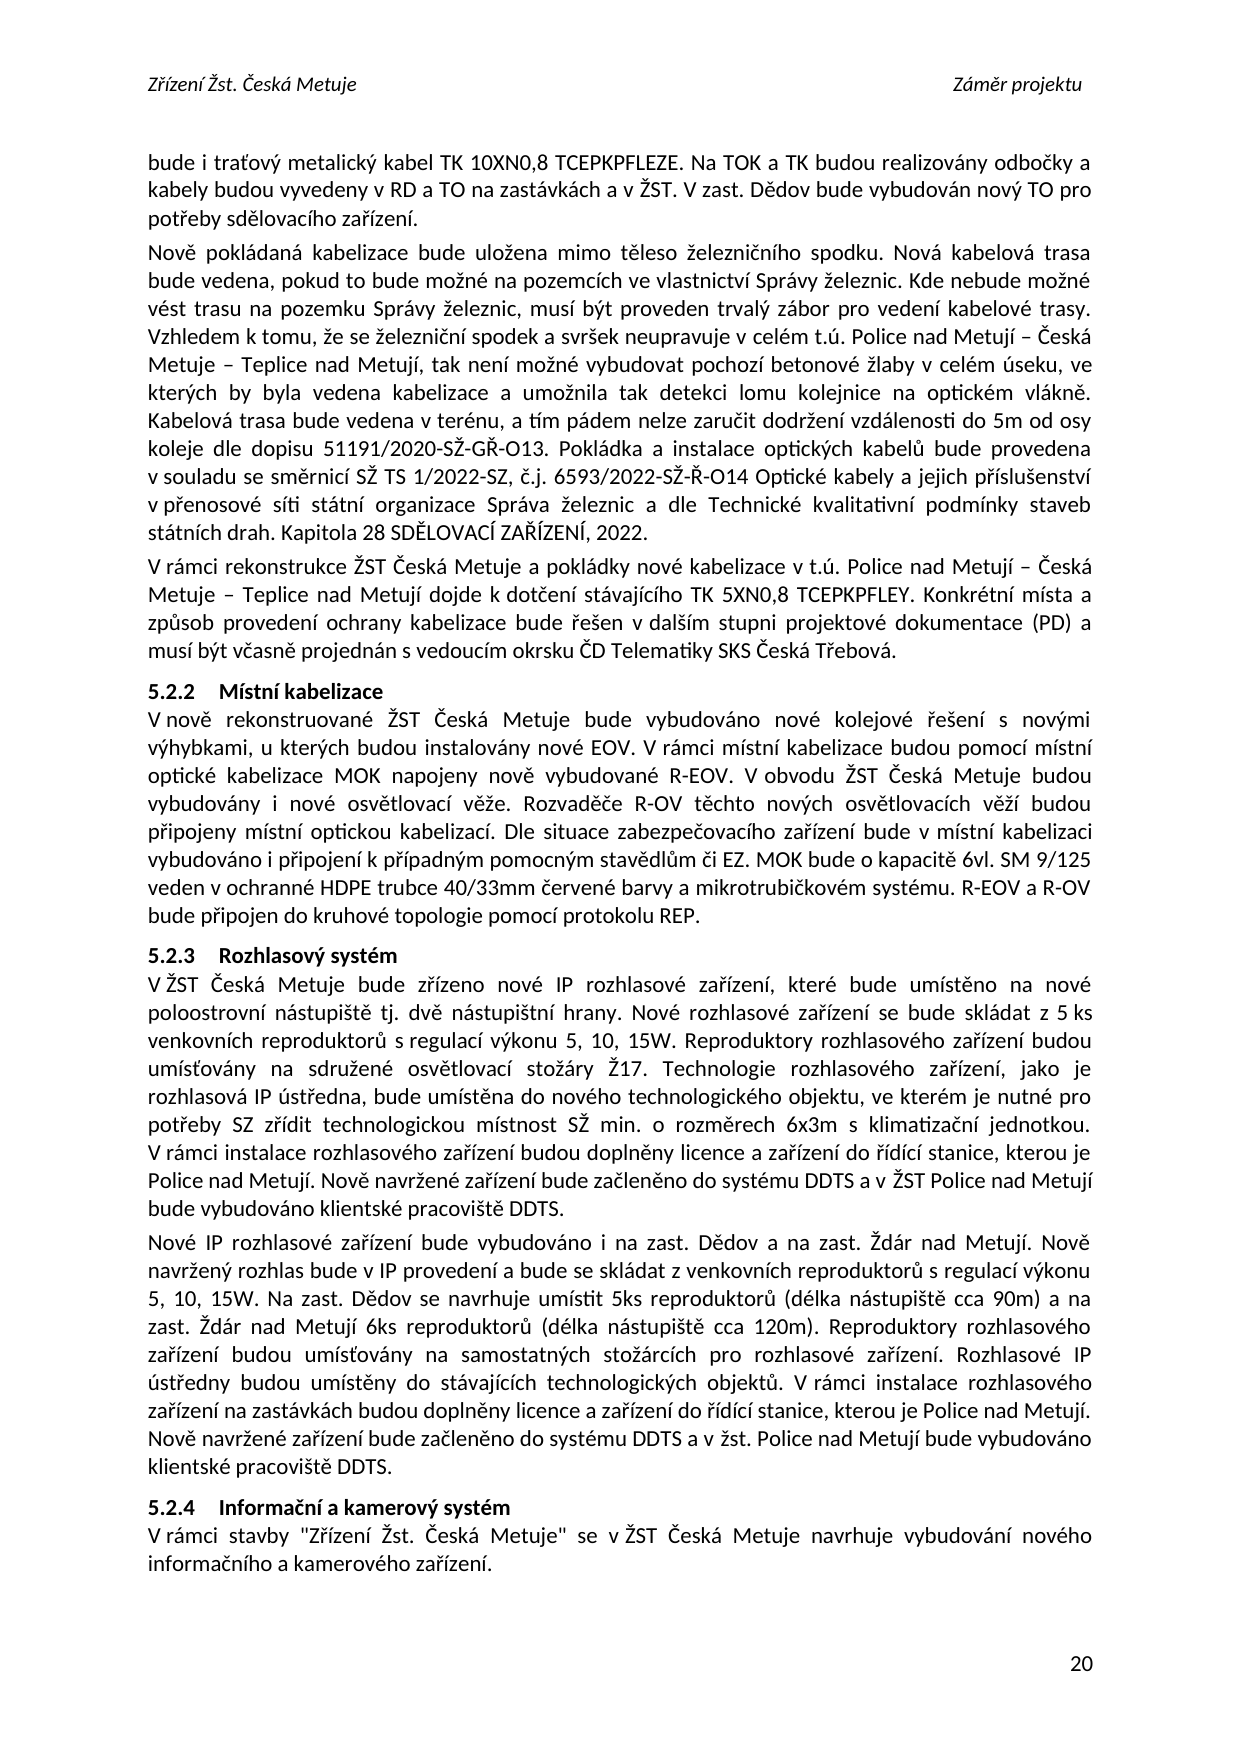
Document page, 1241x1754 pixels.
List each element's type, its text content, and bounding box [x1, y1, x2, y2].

subtitle Informační a kamerový systém [148, 1493, 1093, 1521]
text V rámci stavby "Zřízení Žst. Česká Metuje" se v ŽST Česká Metuje navrhuje vybudování nového informačního a kamerového zařízení. [148, 1521, 1093, 1577]
text Nové IP rozhlasové zařízení bude vybudováno i na zast. Dědov a na zast. Ždár nad Metují. Nově navržený rozhlas bude v IP provedení a bude se skládat z venkovních reproduktorů s regulací výkonu 5, 10, 15W. Na zast. Dědov se navrhuje umístit 5ks reproduktorů (délka nástupiště cca 90m) a na zast. Ždár nad Metují 6ks reproduktorů (délka nástupiště cca 120m). Reproduktory rozhlasového zařízení budou umísťovány na samostatných stožárcích pro rozhlasové zařízení. Rozhlasové IP ústředny budou umístěny do stávajících technologických objektů. V rámci instalace rozhlasového zařízení na zastávkách budou doplněny licence a zařízení do řídící stanice, kterou je Police nad Metují. Nově navržené zařízení bude začleněno do systému DDTS a v žst. Police nad Metují bude vybudováno klientské pracoviště DDTS. [148, 1228, 1093, 1480]
text V rámci rekonstrukce ŽST Česká Metuje a pokládky nové kabelizace v t.ú. Police nad Metují – Česká Metuje – Teplice nad Metují dojde k dotčení stávajícího TK 5XN0,8 TCEPKPFLEY. Konkrétní místa a způsob provedení ochrany kabelizace bude řešen v dalším stupni projektové dokumentace (PD) a musí být včasně projednán s vedoucím okrsku ČD Telematiky SKS Česká Třebová. [148, 552, 1093, 664]
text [148, 148, 1093, 232]
subtitle Rozhlasový systém [148, 942, 1093, 970]
subtitle Místní kabelizace [148, 677, 1093, 705]
text Nově pokládaná kabelizace bude uložena mimo těleso železničního spodku. Nová kabelová trasa bude vedena, pokud to bude možné na pozemcích ve vlastnictví Správy železnic. Kde nebude možné vést trasu na pozemku Správy železnic, musí být proveden trvalý zábor pro vedení kabelové trasy. Vzhledem k tomu, že se železniční spodek a svršek neupravuje v celém t.ú. Police nad Metují – Česká Metuje – Teplice nad Metují, tak není možné vybudovat pochozí betonové žlaby v celém úseku, ve kterých by byla vedena kabelizace a umožnila tak detekci lomu kolejnice na optickém vlákně. Kabelová trasa bude vedena v terénu, a tím pádem nelze zaručit dodržení vzdálenosti do 5m od osy koleje dle dopisu 51191/2020-SŽ-GŘ-O13. Pokládka a instalace optických kabelů bude provedena v souladu se směrnicí SŽ TS 1/2022-SZ, č.j. 6593/2022-SŽ-Ř-O14 Optické kabely a jejich příslušenství v přenosové síti státní organizace Správa železnic a dle Technické kvalitativní podmínky staveb státních drah. Kapitola 28 SDĚLOVACÍ ZAŘÍZENÍ, 2022. [148, 238, 1093, 546]
text V nově rekonstruované ŽST Česká Metuje bude vybudováno nové kolejové řešení s novými výhybkami, u kterých budou instalovány nové EOV. V rámci místní kabelizace budou pomocí místní optické kabelizace MOK napojeny nově vybudované R-EOV. V obvodu ŽST Česká Metuje budou vybudovány i nové osvětlovací věže. Rozvaděče R-OV těchto nových osvětlovacích věží budou připojeny místní optickou kabelizací. Dle situace zabezpečovacího zařízení bude v místní kabelizaci vybudováno i připojení k případným pomocným stavědlům či EZ. MOK bude o kapacitě 6vl. SM 9/125 veden v ochranné HDPE trubce 40/33mm červené barvy a mikrotrubičkovém systému. R-EOV a R-OV bude připojen do kruhové topologie pomocí protokolu REP. [148, 705, 1093, 929]
text V ŽST Česká Metuje bude zřízeno nové IP rozhlasové zařízení, které bude umístěno na nové poloostrovní nástupiště tj. dvě nástupištní hrany. Nové rozhlasové zařízení se bude skládat z 5 ks venkovních reproduktorů s regulací výkonu 5, 10, 15W. Reproduktory rozhlasového zařízení budou umísťovány na sdružené osvětlovací stožáry Ž17. Technologie rozhlasového zařízení, jako je rozhlasová IP ústředna, bude umístěna do nového technologického objektu, ve kterém je nutné pro potřeby SZ zřídit technologickou místnost SŽ min. o rozměrech 6x3m s klimatizační jednotkou. V rámci instalace rozhlasového zařízení budou doplněny licence a zařízení do řídící stanice, kterou je Police nad Metují. Nově navržené zařízení bude začleněno do systému DDTS a v ŽST Police nad Metují bude vybudováno klientské pracoviště DDTS. [148, 970, 1093, 1222]
